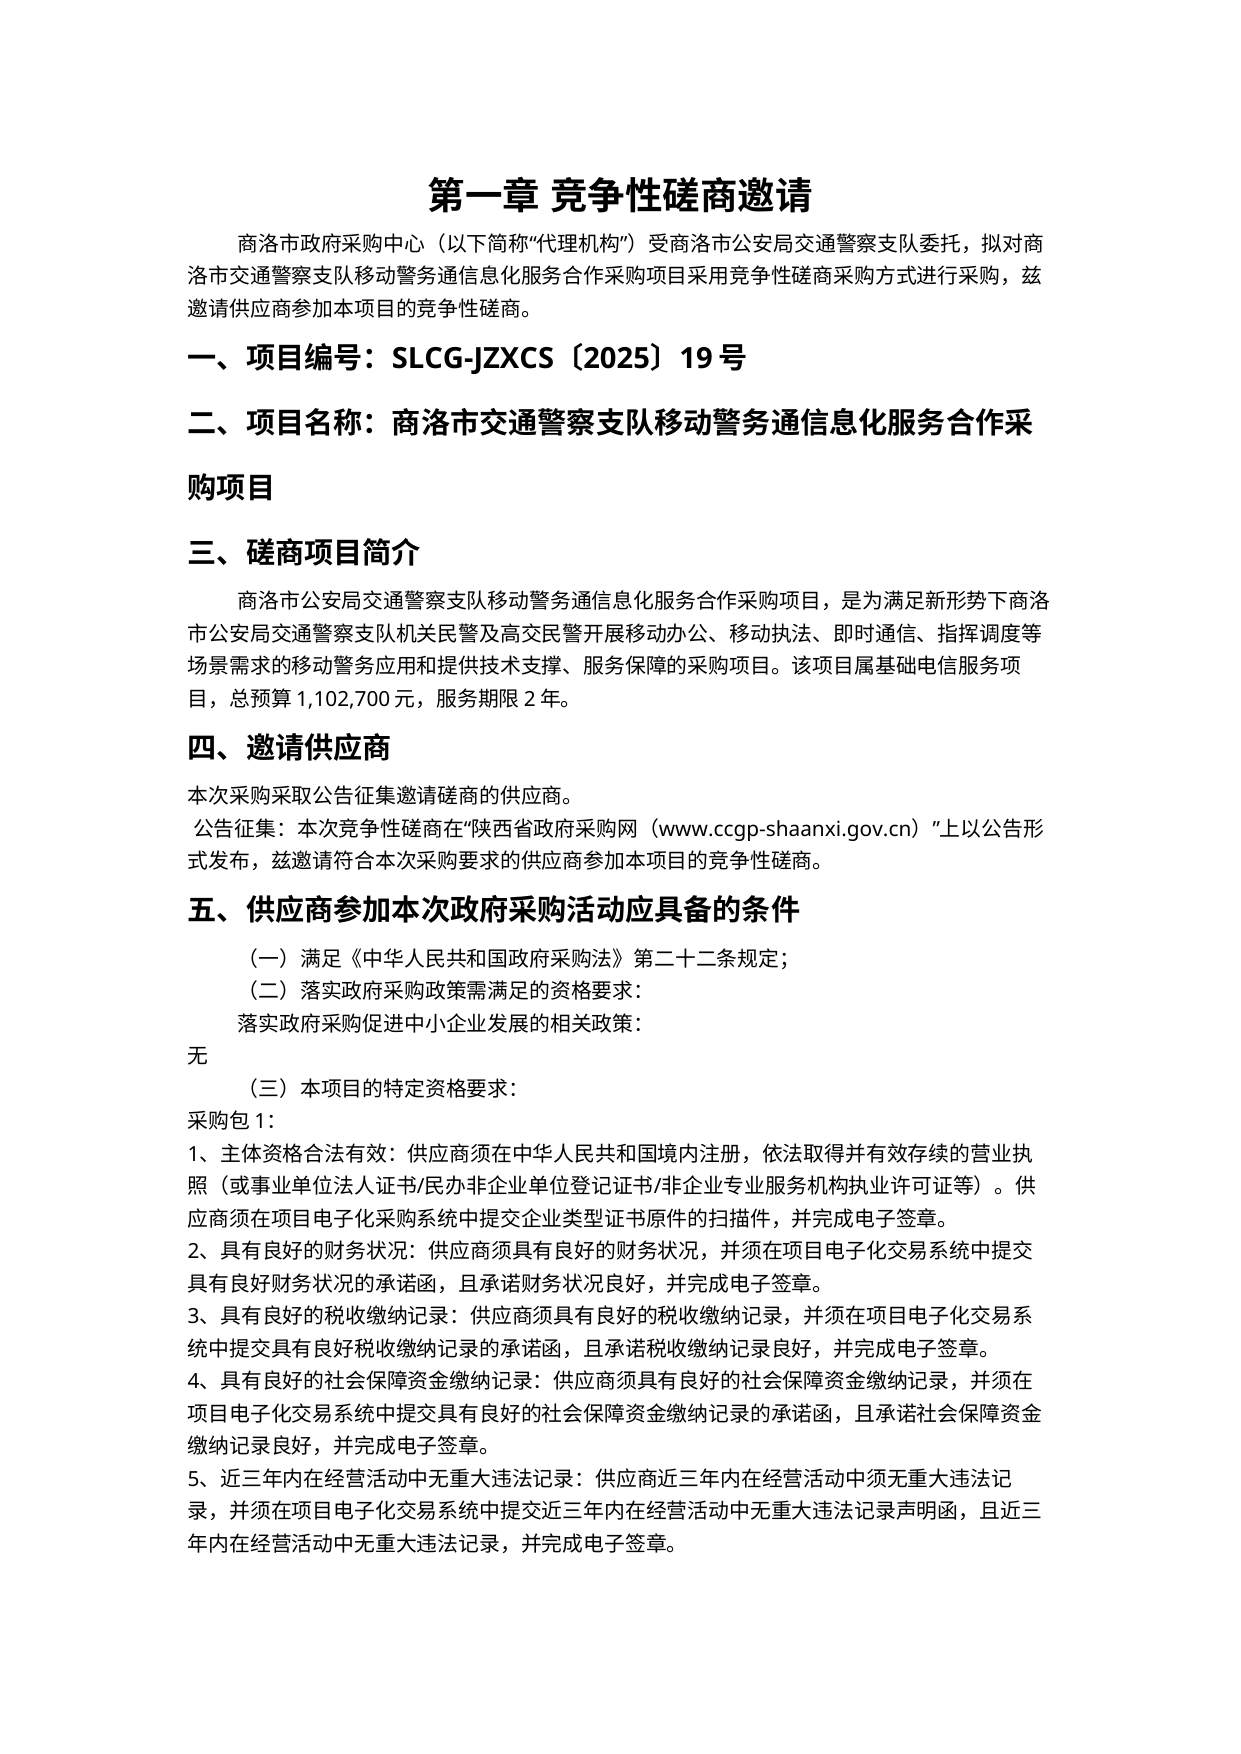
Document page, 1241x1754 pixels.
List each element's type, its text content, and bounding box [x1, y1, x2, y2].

text （二）落实政府采购政策需满足的资格要求： [187, 974, 1053, 1007]
text 一、项目编号：SLCG-JZXCS〔2025〕19号 [187, 324, 1053, 389]
text 商洛市政府采购中心（以下简称“代理机构”）受商洛市公安局交通警察支队委托，拟对商洛市交通警察支队移动警务通信息化服务合作采购项目采用竞争性磋商采购方式进行采购，兹邀请供应商参加本项目的竞争性磋商。 [187, 227, 1053, 324]
text 2、具有良好的财务状况：供应商须具有良好的财务状况，并须在项目电子化交易系统中提交具有良好财务状况的承诺函，且承诺财务状况良好，并完成电子签章。 [187, 1234, 1053, 1299]
text 本次采购采取公告征集邀请磋商的供应商。 [187, 779, 1053, 812]
text 落实政府采购促进中小企业发展的相关政策： [187, 1007, 1053, 1039]
text 五、供应商参加本次政府采购活动应具备的条件 [187, 877, 1053, 942]
text 第一章 竞争性磋商邀请 [187, 162, 1053, 227]
text 公告征集：本次竞争性磋商在“陕西省政府采购网（www.ccgp-shaanxi.gov.cn）”上以公告形式发布，兹邀请符合本次采购要求的供应商参加本项目的竞争性磋商。 [187, 812, 1053, 877]
text 商洛市公安局交通警察支队移动警务通信息化服务合作采购项目，是为满足新形势下商洛市公安局交通警察支队机关民警及高交民警开展移动办公、移动执法、即时通信、指挥调度等场景需求的移动警务应用和提供技术支撑、服务保障的采购项目。该项目属基础电信服务项目，总预算1,102,700元，服务期限2年。 [187, 584, 1053, 714]
text 4、具有良好的社会保障资金缴纳记录：供应商须具有良好的社会保障资金缴纳记录，并须在项目电子化交易系统中提交具有良好的社会保障资金缴纳记录的承诺函，且承诺社会保障资金缴纳记录良好，并完成电子签章。 [187, 1364, 1053, 1462]
text 5、近三年内在经营活动中无重大违法记录：供应商近三年内在经营活动中须无重大违法记录，并须在项目电子化交易系统中提交近三年内在经营活动中无重大违法记录声明函，且近三年内在经营活动中无重大违法记录，并完成电子签章。 [187, 1462, 1053, 1559]
text （一）满足《中华人民共和国政府采购法》第二十二条规定； [187, 942, 1053, 974]
text 四、邀请供应商 [187, 714, 1053, 779]
text 三、磋商项目简介 [187, 519, 1053, 584]
text 1、主体资格合法有效：供应商须在中华人民共和国境内注册，依法取得并有效存续的营业执照（或事业单位法人证书/民办非企业单位登记证书/非企业专业服务机构执业许可证等）。供应商须在项目电子化采购系统中提交企业类型证书原件的扫描件，并完成电子签章。 [187, 1137, 1053, 1234]
text （三）本项目的特定资格要求： [187, 1072, 1053, 1104]
text 二、项目名称：商洛市交通警察支队移动警务通信息化服务合作采购项目 [187, 389, 1053, 519]
text 采购包1： [187, 1104, 1053, 1137]
text 3、具有良好的税收缴纳记录：供应商须具有良好的税收缴纳记录，并须在项目电子化交易系统中提交具有良好税收缴纳记录的承诺函，且承诺税收缴纳记录良好，并完成电子签章。 [187, 1299, 1053, 1364]
text 无 [187, 1039, 1053, 1072]
